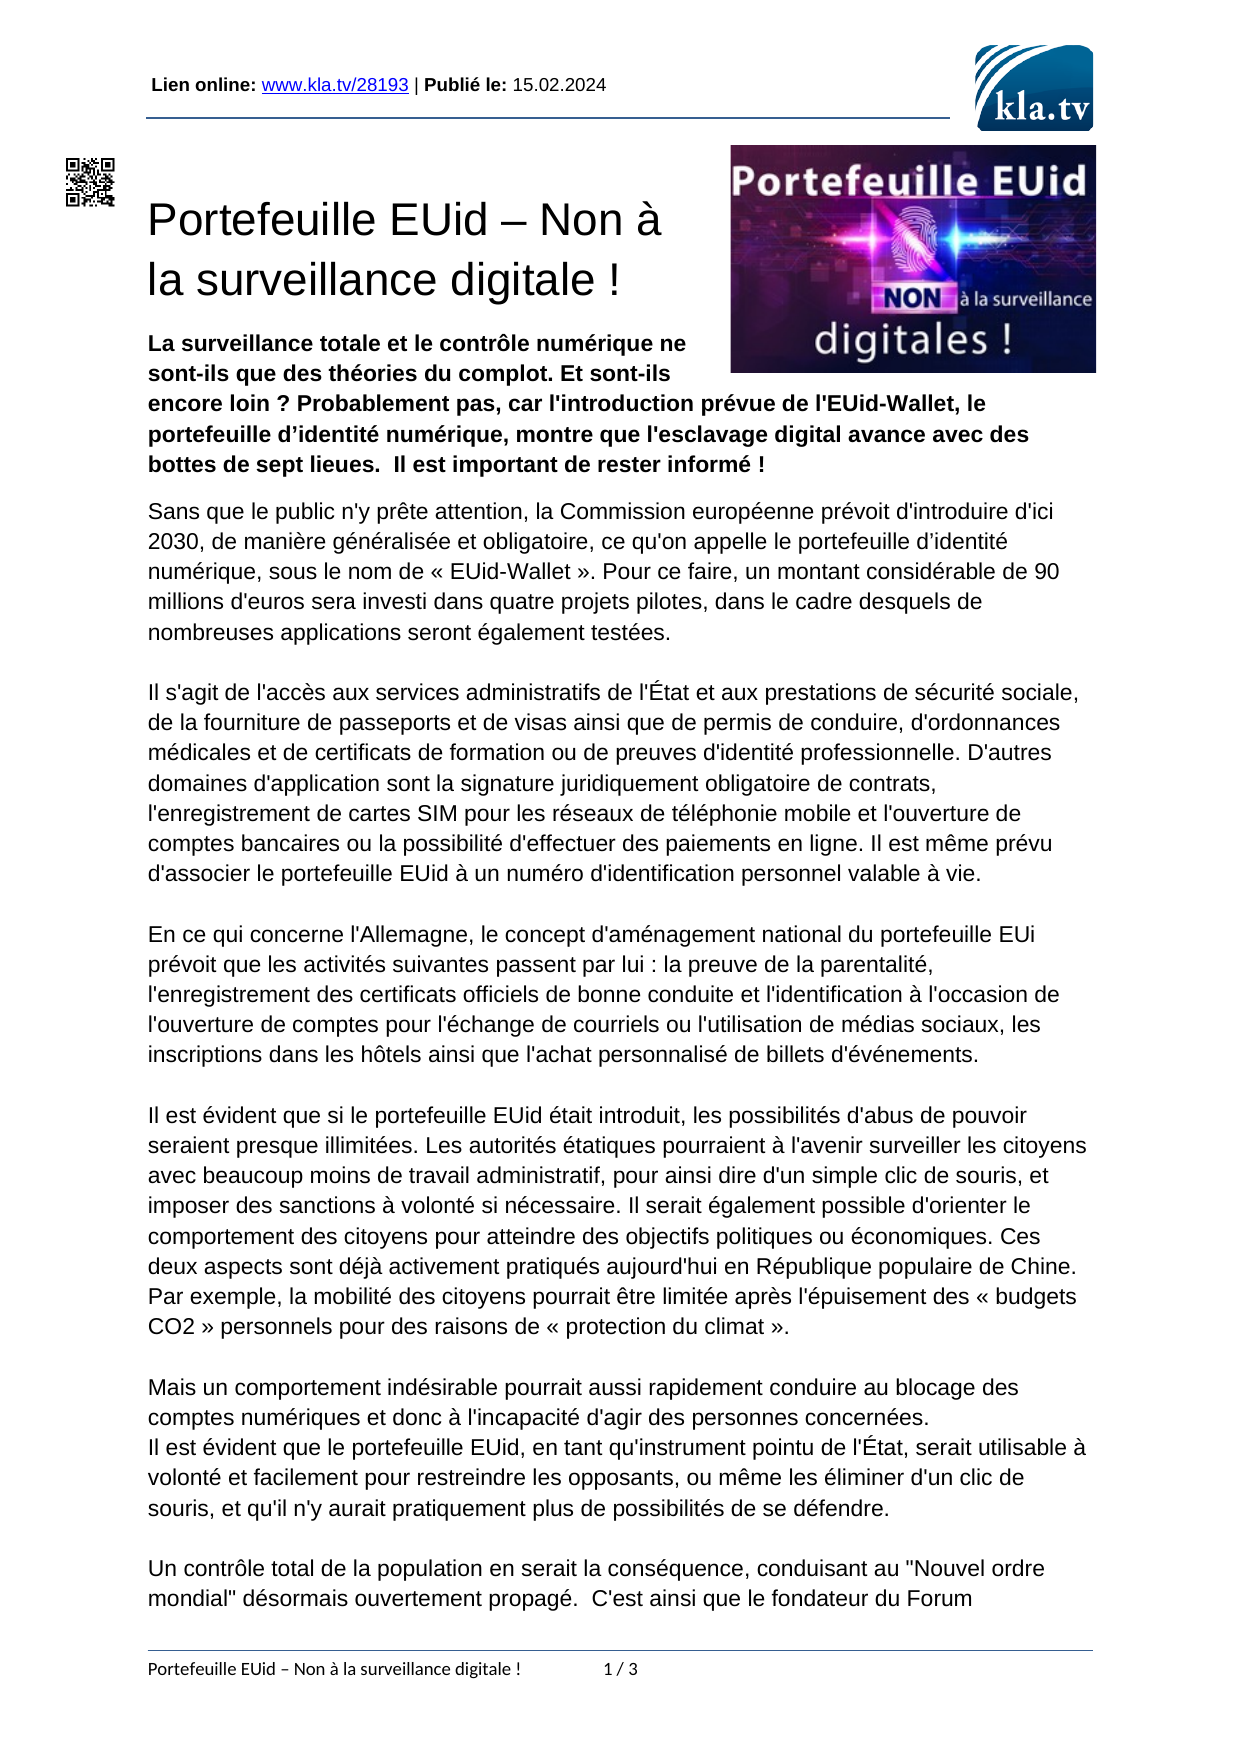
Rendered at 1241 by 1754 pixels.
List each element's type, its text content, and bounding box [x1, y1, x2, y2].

text Portefeuille EUid – Non à la surveillance digitale ! [148, 192, 1093, 306]
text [148, 498, 1093, 1612]
text La surveillance totale et le contrôle numérique ne sont-ils que des théories du complot. Et sont-ils encore loin ? Probablement pas, car l'introduction prévue de l'EUid-Wallet, le portefeuille d’identité numérique, montre que l'esclavage digital avance avec des bottes de sept lieues. Il est important de rester informé ! [148, 330, 1093, 477]
